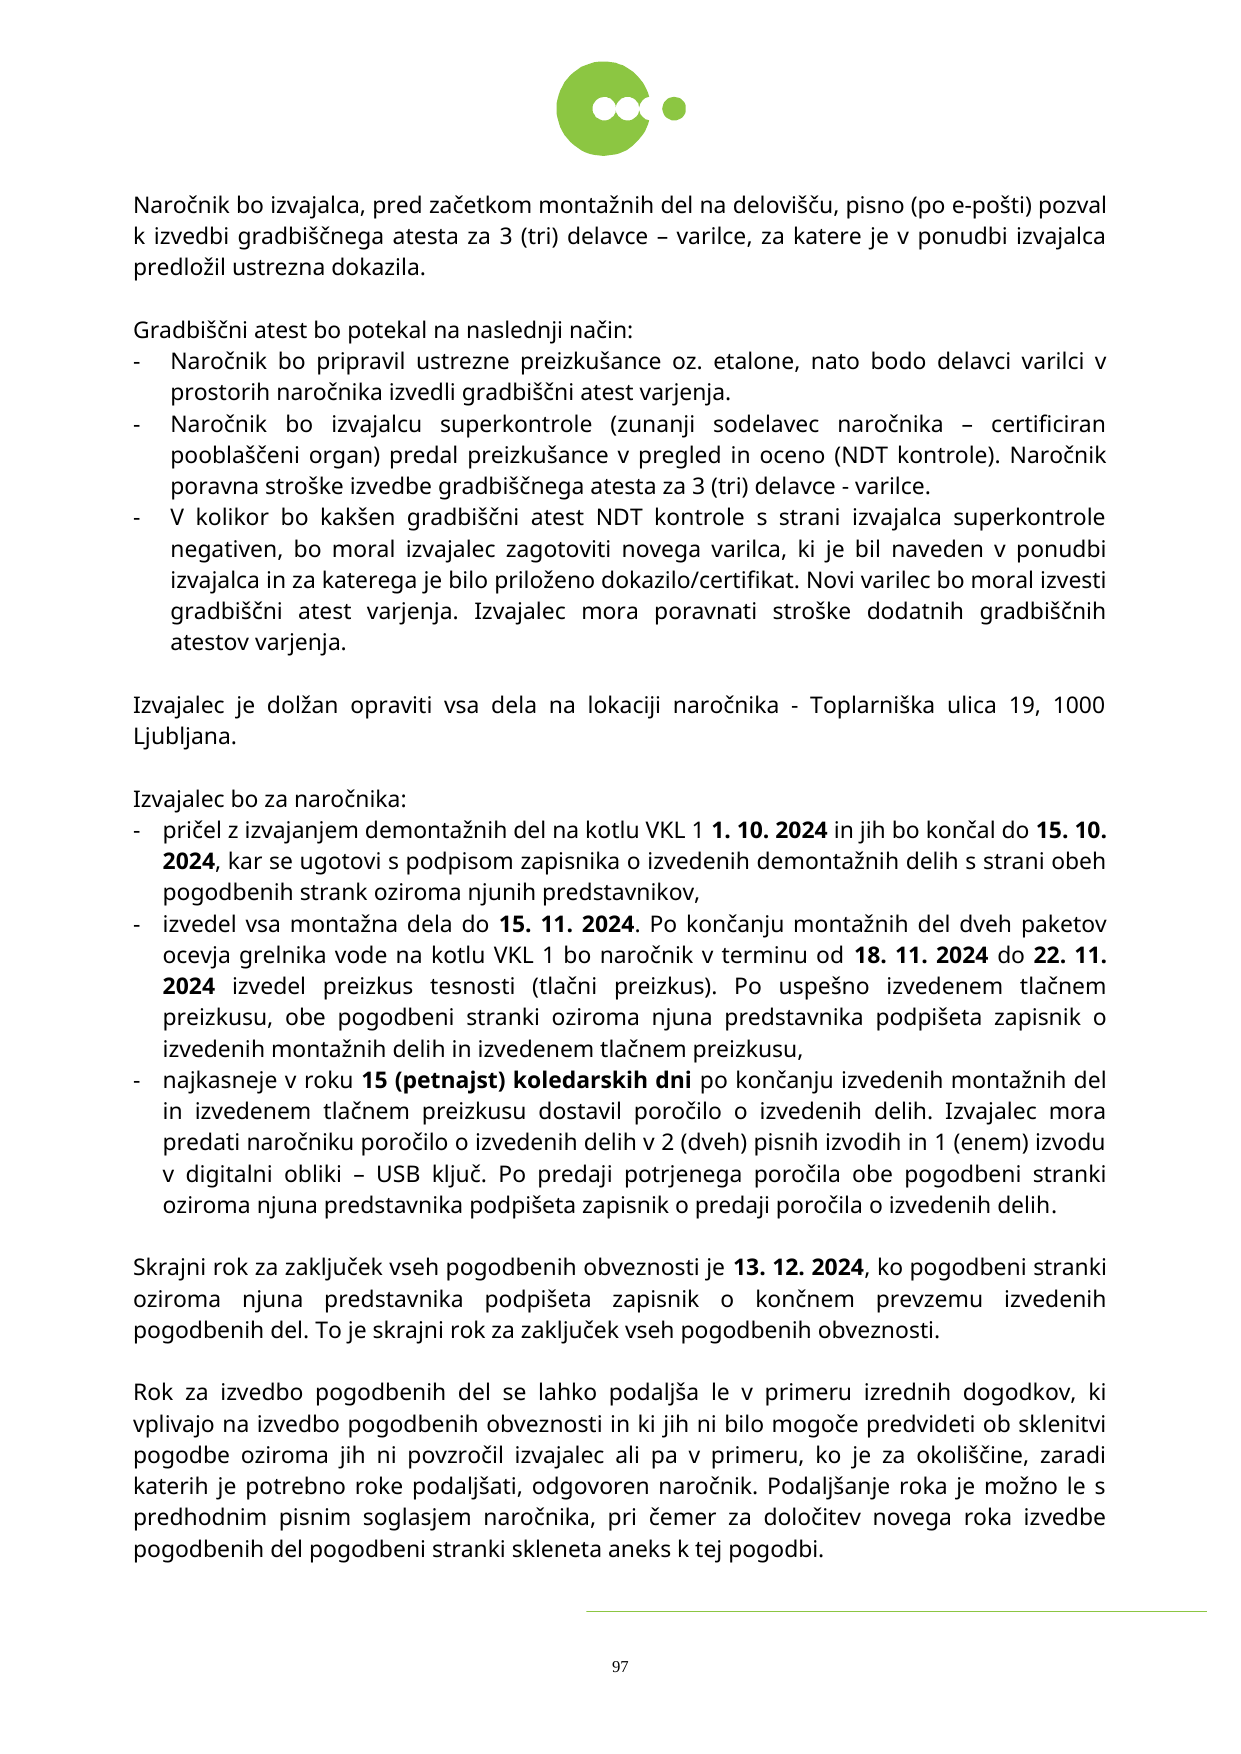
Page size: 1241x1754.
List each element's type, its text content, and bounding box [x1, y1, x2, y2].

text Gradbiščni atest bo potekal na naslednji način: [133, 314, 1107, 345]
list izvedel vsa montažna dela do 15. 11. 2024. Po končanju montažnih del dveh paketov ocevja grelnika vode na kotlu VKL 1 bo naročnik v terminu od 18. 11. 2024 do 22. 11. 2024 izvedel preizkus tesnosti (tlačni preizkus). Po uspešno izvedenem tlačnem preizkusu, obe pogodbeni stranki oziroma njuna predstavnika podpišeta zapisnik o izvedenih montažnih delih in izvedenem tlačnem preizkusu, [133, 908, 1107, 1064]
text Naročnik bo izvajalca, pred začetkom montažnih del na delovišču, pisno (po e-pošti) pozval k izvedbi gradbiščnega atesta za 3 (tri) delavce – varilce, za katere je v ponudbi izvajalca predložil ustrezna dokazila. [133, 189, 1107, 283]
text Skrajni rok za zaključek vseh pogodbenih obveznosti je 13. 12. 2024, ko pogodbeni stranki oziroma njuna predstavnika podpišeta zapisnik o končnem prevzemu izvedenih pogodbenih del. To je skrajni rok za zaključek vseh pogodbenih obveznosti. [133, 1251, 1107, 1345]
text Rok za izvedbo pogodbenih del se lahko podaljša le v primeru izrednih dogodkov, ki vplivajo na izvedbo pogodbenih obveznosti in ki jih ni bilo mogoče predvideti ob sklenitvi pogodbe oziroma jih ni povzročil izvajalec ali pa v primeru, ko je za okoliščine, zaradi katerih je potrebno roke podaljšati, odgovoren naročnik. Podaljšanje roka je možno le s predhodnim pisnim soglasjem naročnika, pri čemer za določitev novega roka izvedbe pogodbenih del pogodbeni stranki skleneta aneks k tej pogodbi. [133, 1376, 1107, 1564]
text Izvajalec bo za naročnika: [133, 783, 1107, 814]
list Naročnik bo izvajalcu superkontrole (zunanji sodelavec naročnika – certificiran pooblaščeni organ) predal preizkušance v pregled in oceno (NDT kontrole). Naročnik poravna stroške izvedbe gradbiščnega atesta za 3 (tri) delavce - varilce. [133, 408, 1107, 501]
list V kolikor bo kakšen gradbiščni atest NDT kontrole s strani izvajalca superkontrole negativen, bo moral izvajalec zagotoviti novega varilca, ki je bil naveden v ponudbi izvajalca in za katerega je bilo priloženo dokazilo/certifikat. Novi varilec bo moral izvesti gradbiščni atest varjenja. Izvajalec mora poravnati stroške dodatnih gradbiščnih atestov varjenja. [133, 501, 1107, 658]
list Naročnik bo pripravil ustrezne preizkušance oz. etalone, nato bodo delavci varilci v prostorih naročnika izvedli gradbiščni atest varjenja. [133, 345, 1107, 408]
text Izvajalec je dolžan opraviti vsa dela na lokaciji naročnika - Toplarniška ulica 19, 1000 Ljubljana. [133, 689, 1107, 751]
list pričel z izvajanjem demontažnih del na kotlu VKL 1 1. 10. 2024 in jih bo končal do 15. 10. 2024, kar se ugotovi s podpisom zapisnika o izvedenih demontažnih delih s strani obeh pogodbenih strank oziroma njunih predstavnikov, [133, 814, 1107, 908]
list najkasneje v roku 15 (petnajst) koledarskih dni po končanju izvedenih montažnih del in izvedenem tlačnem preizkusu dostavil poročilo o izvedenih delih. Izvajalec mora predati naročniku poročilo o izvedenih delih v 2 (dveh) pisnih izvodih in 1 (enem) izvodu v digitalni obliki – USB ključ. Po predaji potrjenega poročila obe pogodbeni stranki oziroma njuna predstavnika podpišeta zapisnik o predaji poročila o izvedenih delih. [133, 1064, 1107, 1220]
